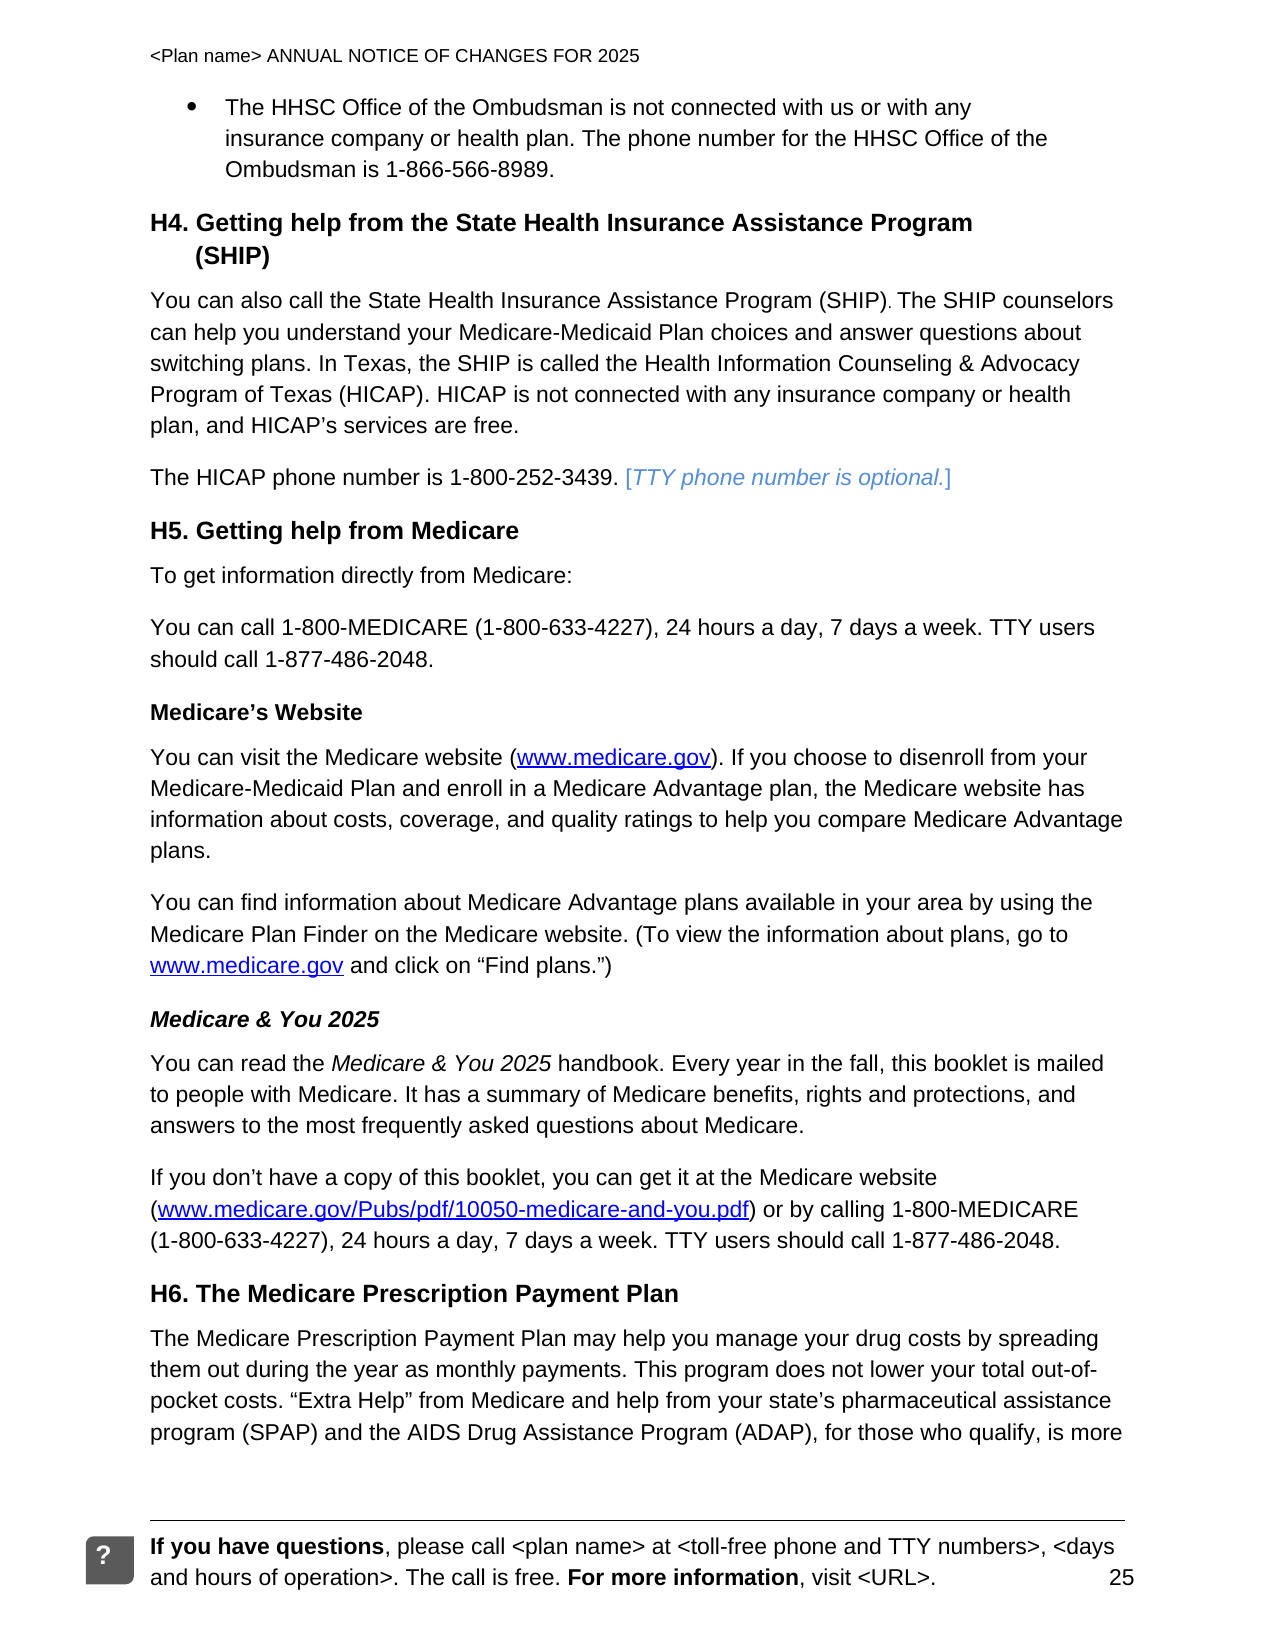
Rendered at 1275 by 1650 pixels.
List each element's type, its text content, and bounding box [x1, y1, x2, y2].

list The HHSC Office of the Ombudsman is not connected with us or with any insurance company or health plan. The phone number for the HHSC Office of the Ombudsman is 1-866-566-8989. [187, 90, 1050, 184]
subtitle H5. Getting help from Medicare [150, 513, 1050, 546]
text To get information directly from Medicare: [150, 559, 1125, 590]
subtitle Medicare & You 2025 [150, 1000, 1050, 1034]
text You can visit the Medicare website (www.medicare.gov). If you choose to disenroll from your Medicare-Medicaid Plan and enroll in a Medicare Advantage plan, the Medicare website has information about costs, coverage, and quality ratings to help you compare Medicare Advantage plans. [150, 740, 1125, 865]
text If you don’t have a copy of this booklet, you can get it at the Medicare website (www.medicare.gov/Pubs/pdf/10050-medicare-and-you.pdf) or by calling 1-800-MEDICARE (1-800-633-4227), 24 hours a day, 7 days a week. TTY users should call 1-877-486-2048. [150, 1161, 1125, 1254]
text The HICAP phone number is 1-800-252-3439. [TTY phone number is optional.] [150, 461, 1125, 492]
text You can find information about Medicare Advantage plans available in your area by using the Medicare Plan Finder on the Medicare website. (To view the information about plans, go to www.medicare.gov and click on “Find plans.”) [150, 886, 1125, 979]
subtitle Medicare’s Website [150, 694, 1050, 727]
text You can also call the State Health Insurance Assistance Program (SHIP). The SHIP counselors can help you understand your Medicare-Medicaid Plan choices and answer questions about switching plans. In Texas, the SHIP is called the Health Information Counseling & Advocacy Program of Texas (HICAP). HICAP is not connected with any insurance company or health plan, and HICAP’s services are free. [150, 284, 1125, 440]
subtitle H6. The Medicare Prescription Payment Plan [150, 1275, 1050, 1309]
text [150, 1321, 1125, 1446]
text You can read the Medicare & You 2025 handbook. Every year in the fall, this booklet is mailed to people with Medicare. It has a summary of Medicare benefits, rights and protections, and answers to the most frequently asked questions about Medicare. [150, 1046, 1125, 1140]
subtitle H4. Getting help from the State Health Insurance Assistance Program (SHIP) [150, 204, 1050, 271]
text You can call 1-800-MEDICARE (1-800-633-4227), 24 hours a day, 7 days a week. TTY users should call 1-877-486-2048. [150, 611, 1125, 673]
